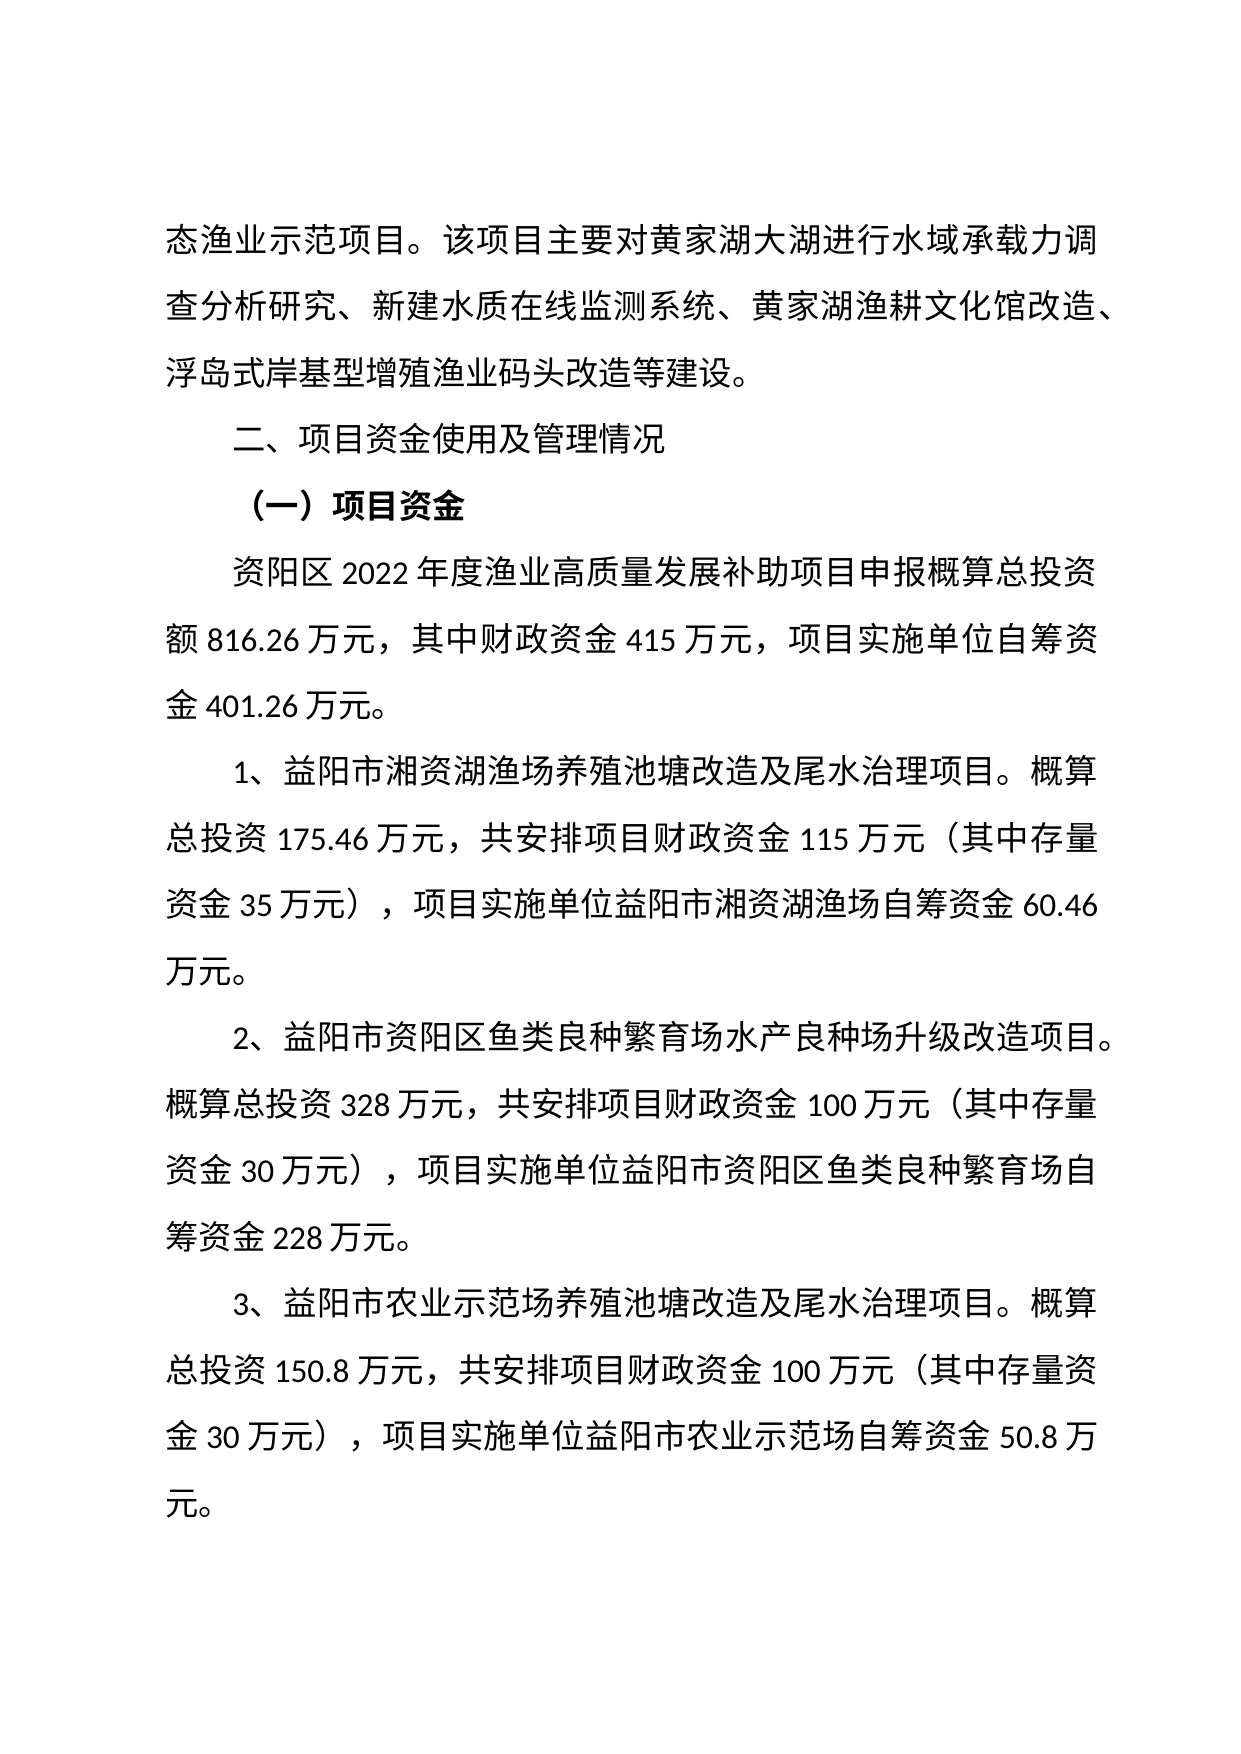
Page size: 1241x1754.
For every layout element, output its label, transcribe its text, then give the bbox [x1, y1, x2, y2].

text 2、益阳市资阳区鱼类良种繁育场水产良种场升级改造项目。概算总投资328万元，共安排项目财政资金100万元（其中存量资金30万元），项目实施单位益阳市资阳区鱼类良种繁育场自筹资金228万元。 [165, 1002, 1098, 1268]
text 3、益阳市农业示范场养殖池塘改造及尾水治理项目。概算总投资150.8万元，共安排项目财政资金100万元（其中存量资金30万元），项目实施单位益阳市农业示范场自筹资金50.8万元。 [165, 1268, 1098, 1534]
text 资阳区2022年度渔业高质量发展补助项目申报概算总投资额816.26万元，其中财政资金415万元，项目实施单位自筹资金401.26万元。 [165, 537, 1098, 736]
text 二、项目资金使用及管理情况 [165, 404, 1098, 470]
text （一）项目资金 [165, 470, 1098, 537]
text 1、益阳市湘资湖渔场养殖池塘改造及尾水治理项目。概算总投资175.46万元，共安排项目财政资金115万元（其中存量资金35万元），项目实施单位益阳市湘资湖渔场自筹资金60.46万元。 [165, 736, 1098, 1002]
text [165, 204, 1098, 404]
